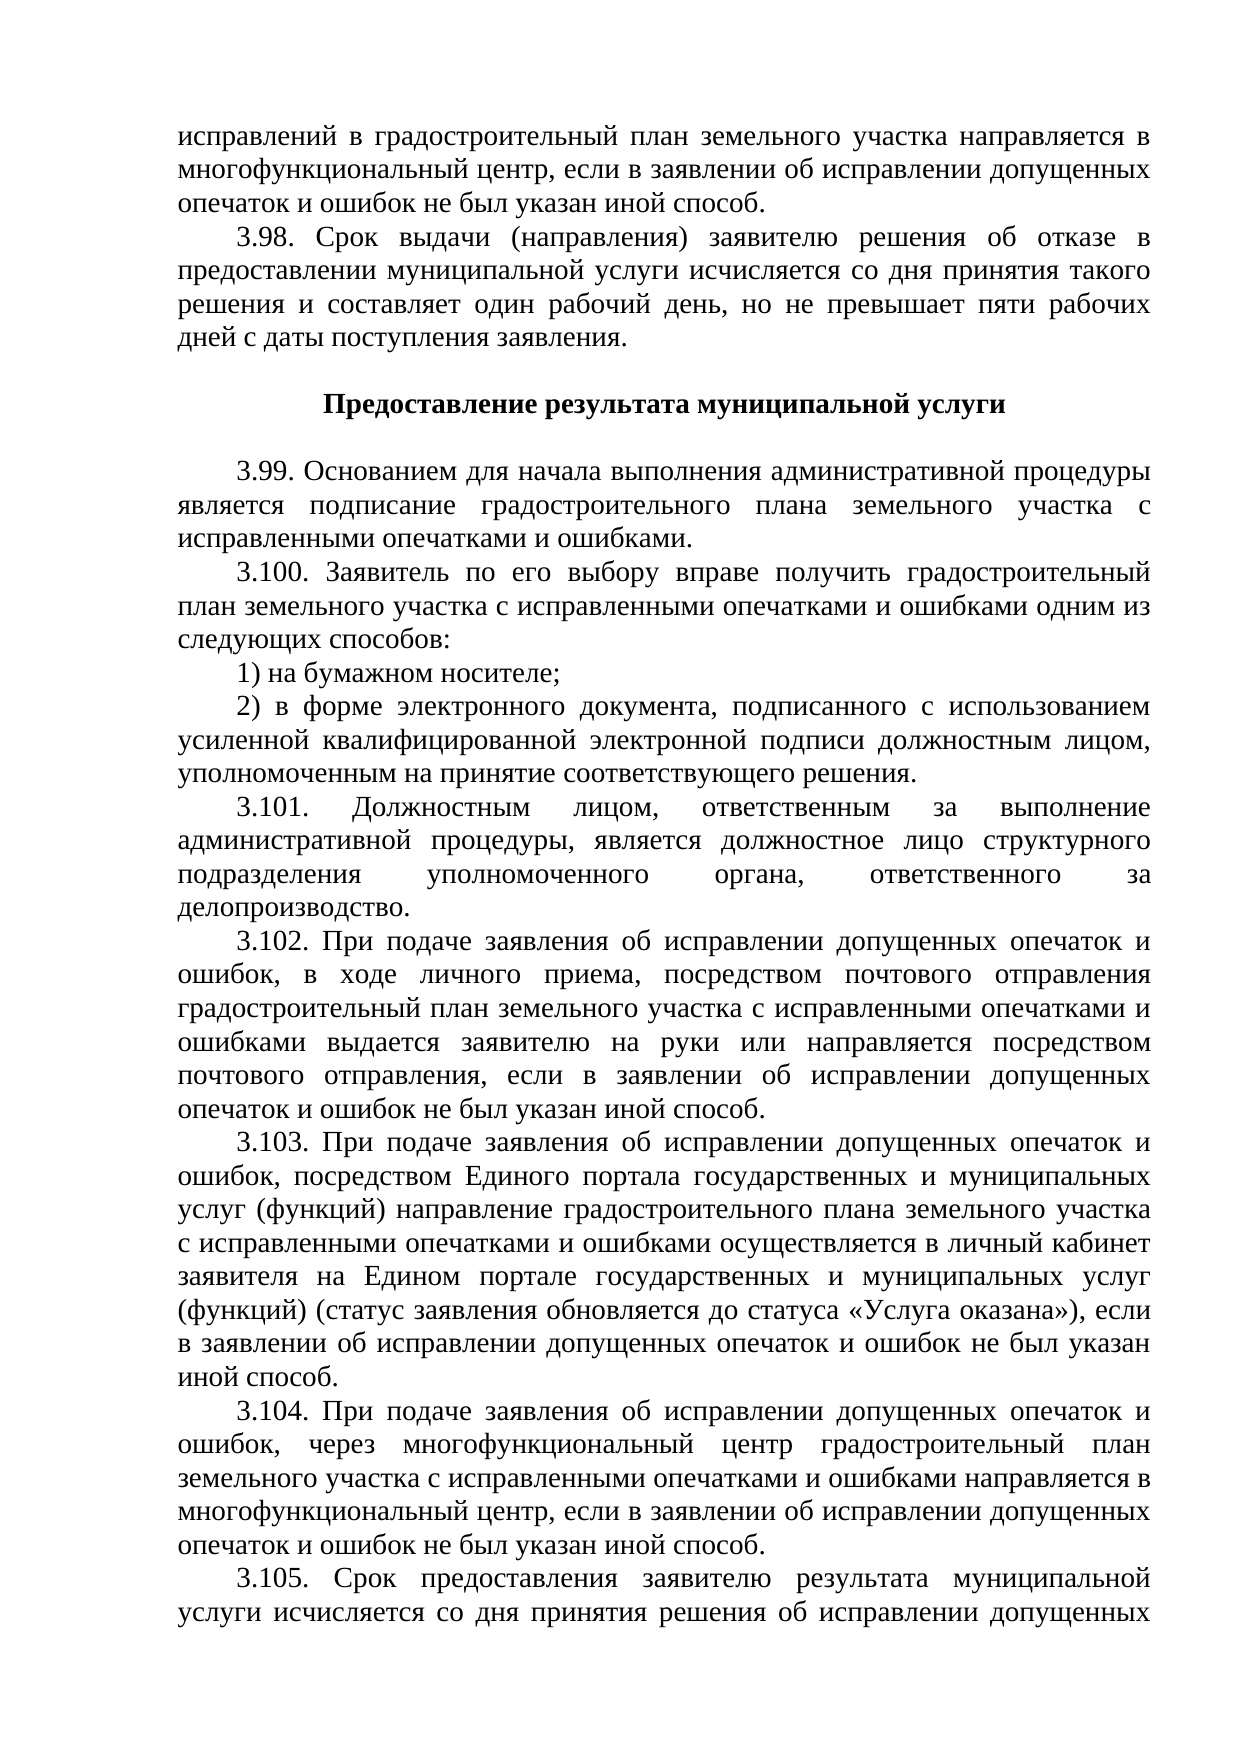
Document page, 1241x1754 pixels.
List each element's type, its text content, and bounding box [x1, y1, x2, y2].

text 2) в форме электронного документа, подписанного с использованием усиленной квалифицированной электронной подписи должностным лицом, уполномоченным на принятие соответствующего решения. [177, 688, 1152, 789]
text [177, 1560, 1152, 1627]
text 3.98. Срок выдачи (направления) заявителю решения об отказе в предоставлении муниципальной услуги исчисляется со дня принятия такого решения и составляет один рабочий день, но не превышает пяти рабочих дней с даты поступления заявления. [177, 219, 1152, 353]
text 3.103. При подаче заявления об исправлении допущенных опечаток и ошибок, посредством Единого портала государственных и муниципальных услуг (функций) направление градостроительного плана земельного участка с исправленными опечатками и ошибками осуществляется в личный кабинет заявителя на Едином портале государственных и муниципальных услуг (функций) (статус заявления обновляется до статуса «Услуга оказана»), если в заявлении об исправлении допущенных опечаток и ошибок не был указан иной способ. [177, 1124, 1152, 1393]
text 1) на бумажном носителе; [177, 655, 1152, 688]
text 3.104. При подаче заявления об исправлении допущенных опечаток и ошибок, через многофункциональный центр градостроительный план земельного участка с исправленными опечатками и ошибками направляется в многофункциональный центр, если в заявлении об исправлении допущенных опечаток и ошибок не был указан иной способ. [177, 1393, 1152, 1560]
text 3.102. При подаче заявления об исправлении допущенных опечаток и ошибок, в ходе личного приема, посредством почтового отправления градостроительный план земельного участка с исправленными опечатками и ошибками выдается заявителю на руки или направляется посредством почтового отправления, если в заявлении об исправлении допущенных опечаток и ошибок не был указан иной способ. [177, 923, 1152, 1124]
text 3.101. Должностным лицом, ответственным за выполнение административной процедуры, является должностное лицо структурного подразделения уполномоченного органа, ответственного за делопроизводство. [177, 789, 1152, 923]
text 3.99. Основанием для начала выполнения административной процедуры является подписание градостроительного плана земельного участка с исправленными опечатками и ошибками. [177, 453, 1152, 554]
text Предоставление результата муниципальной услуги [177, 386, 1152, 420]
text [177, 118, 1152, 219]
text 3.100. Заявитель по его выбору вправе получить градостроительный план земельного участка с исправленными опечатками и ошибками одним из следующих способов: [177, 554, 1152, 655]
